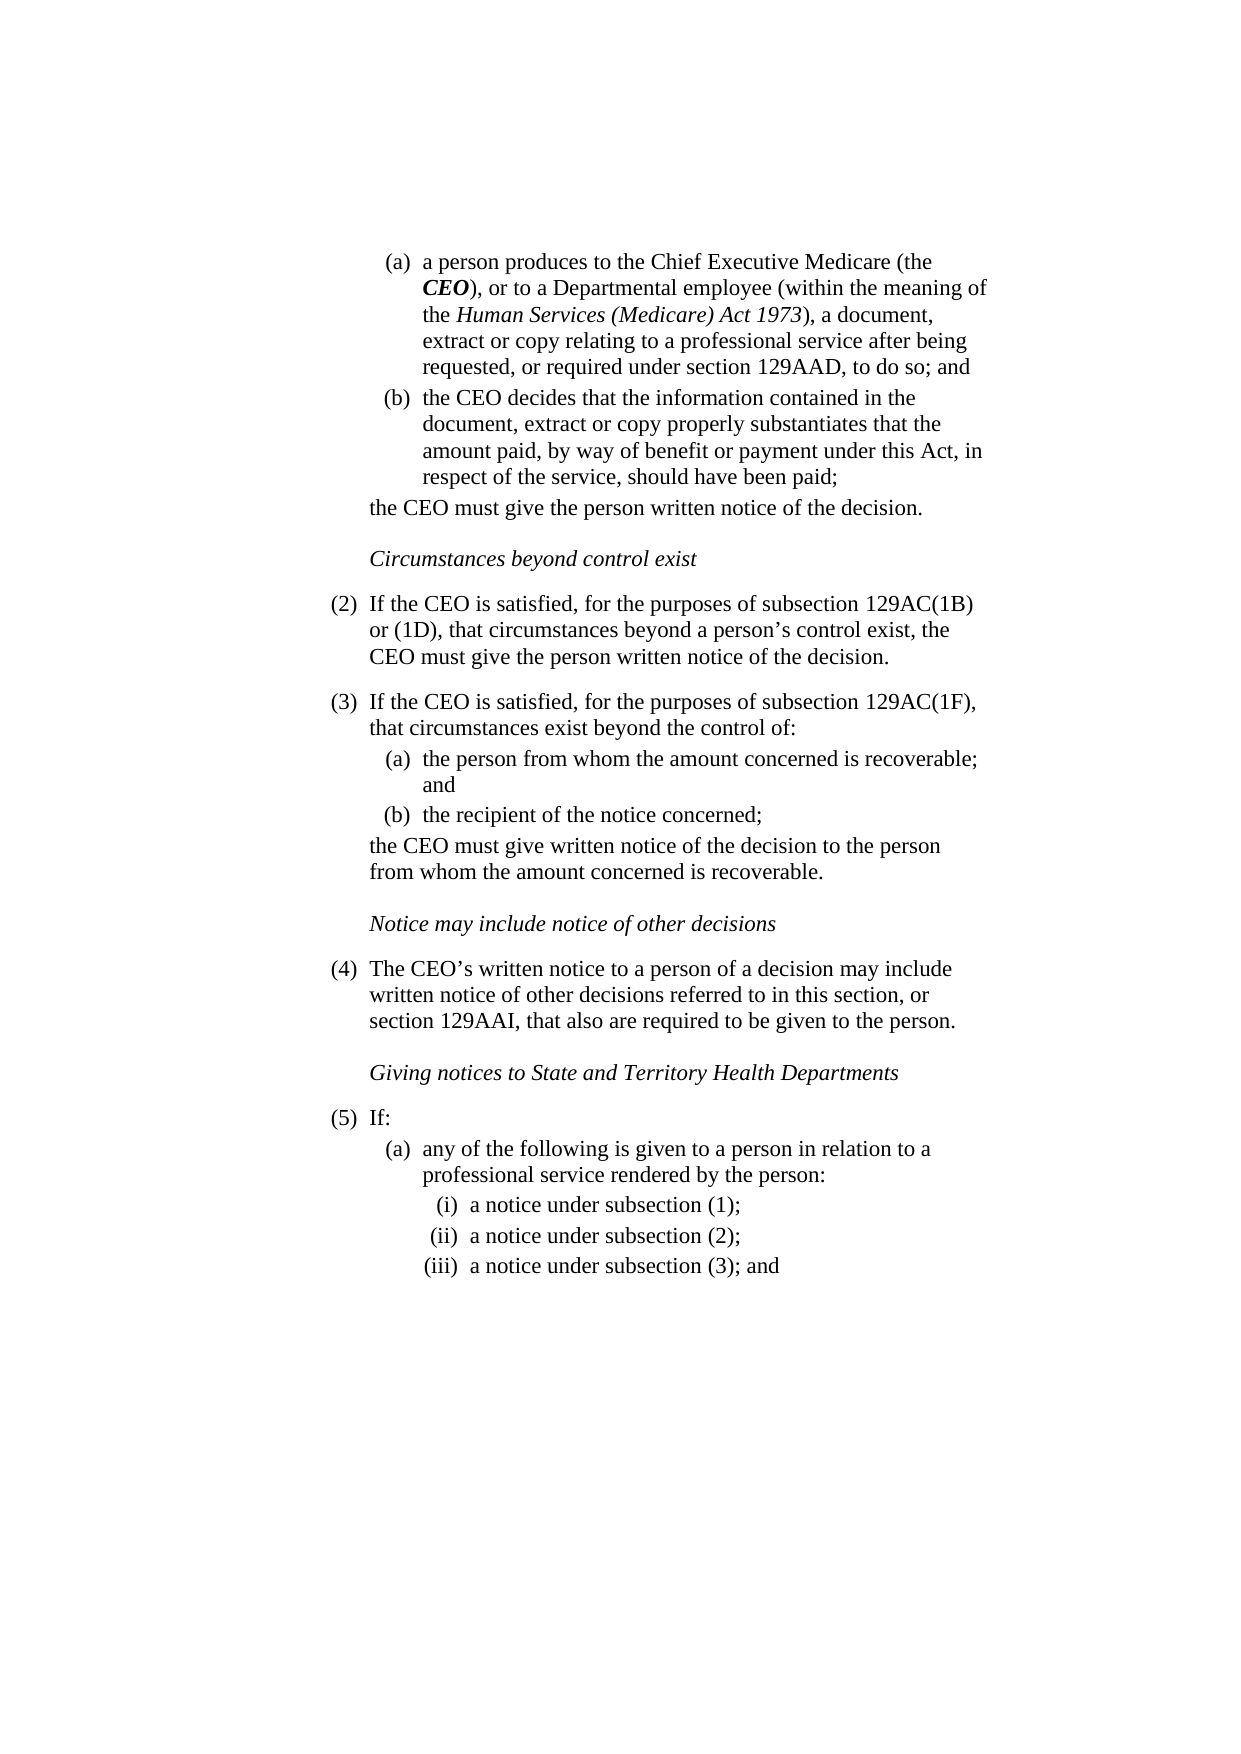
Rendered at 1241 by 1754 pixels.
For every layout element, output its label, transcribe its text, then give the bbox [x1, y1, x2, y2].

text (a) a person produces to the Chief Executive Medicare (the CEO), or to a Departmental employee (within the meaning of the Human Services (Medicare) Act 1973), a document, extract or copy relating to a professional service after being requested, or required under section 129AAD, to do so; and [251, 248, 989, 380]
text (5) If: [251, 1104, 989, 1130]
text the CEO must give the person written notice of the decision. [369, 493, 989, 520]
text (a) the person from whom the amount concerned is recoverable; and [251, 745, 989, 797]
text (b) the recipient of the notice concerned; [251, 802, 989, 828]
text (3) If the CEO is satisfied, for the purposes of subsection 129AC(1F), that circumstances exist beyond the control of: [251, 688, 989, 741]
text (4) The CEO’s written notice to a person of a decision may include written notice of other decisions referred to in this section, or section 129AAI, that also are required to be given to the person. [251, 955, 989, 1034]
text (i) a notice under subsection (1); [251, 1191, 989, 1218]
text (2) If the CEO is satisfied, for the purposes of subsection 129AC(1B) or (1D), that circumstances beyond a person’s control exist, the CEO must give the person written notice of the decision. [251, 590, 989, 669]
text the CEO must give written notice of the decision to the person from whom the amount concerned is recoverable. [369, 832, 989, 885]
text Notice may include notice of other decisions [369, 910, 989, 936]
text (ii) a notice under subsection (2); [251, 1222, 989, 1248]
text (iii) a notice under subsection (3); and [251, 1252, 989, 1279]
text (b) the CEO decides that the information contained in the document, extract or copy properly substantiates that the amount paid, by way of benefit or payment under this Act, in respect of the service, should have been paid; [251, 384, 989, 489]
text Giving notices to State and Territory Health Departments [369, 1059, 989, 1085]
text (a) any of the following is given to a person in relation to a professional service rendered by the person: [251, 1134, 989, 1187]
text Circumstances beyond control exist [369, 545, 989, 571]
